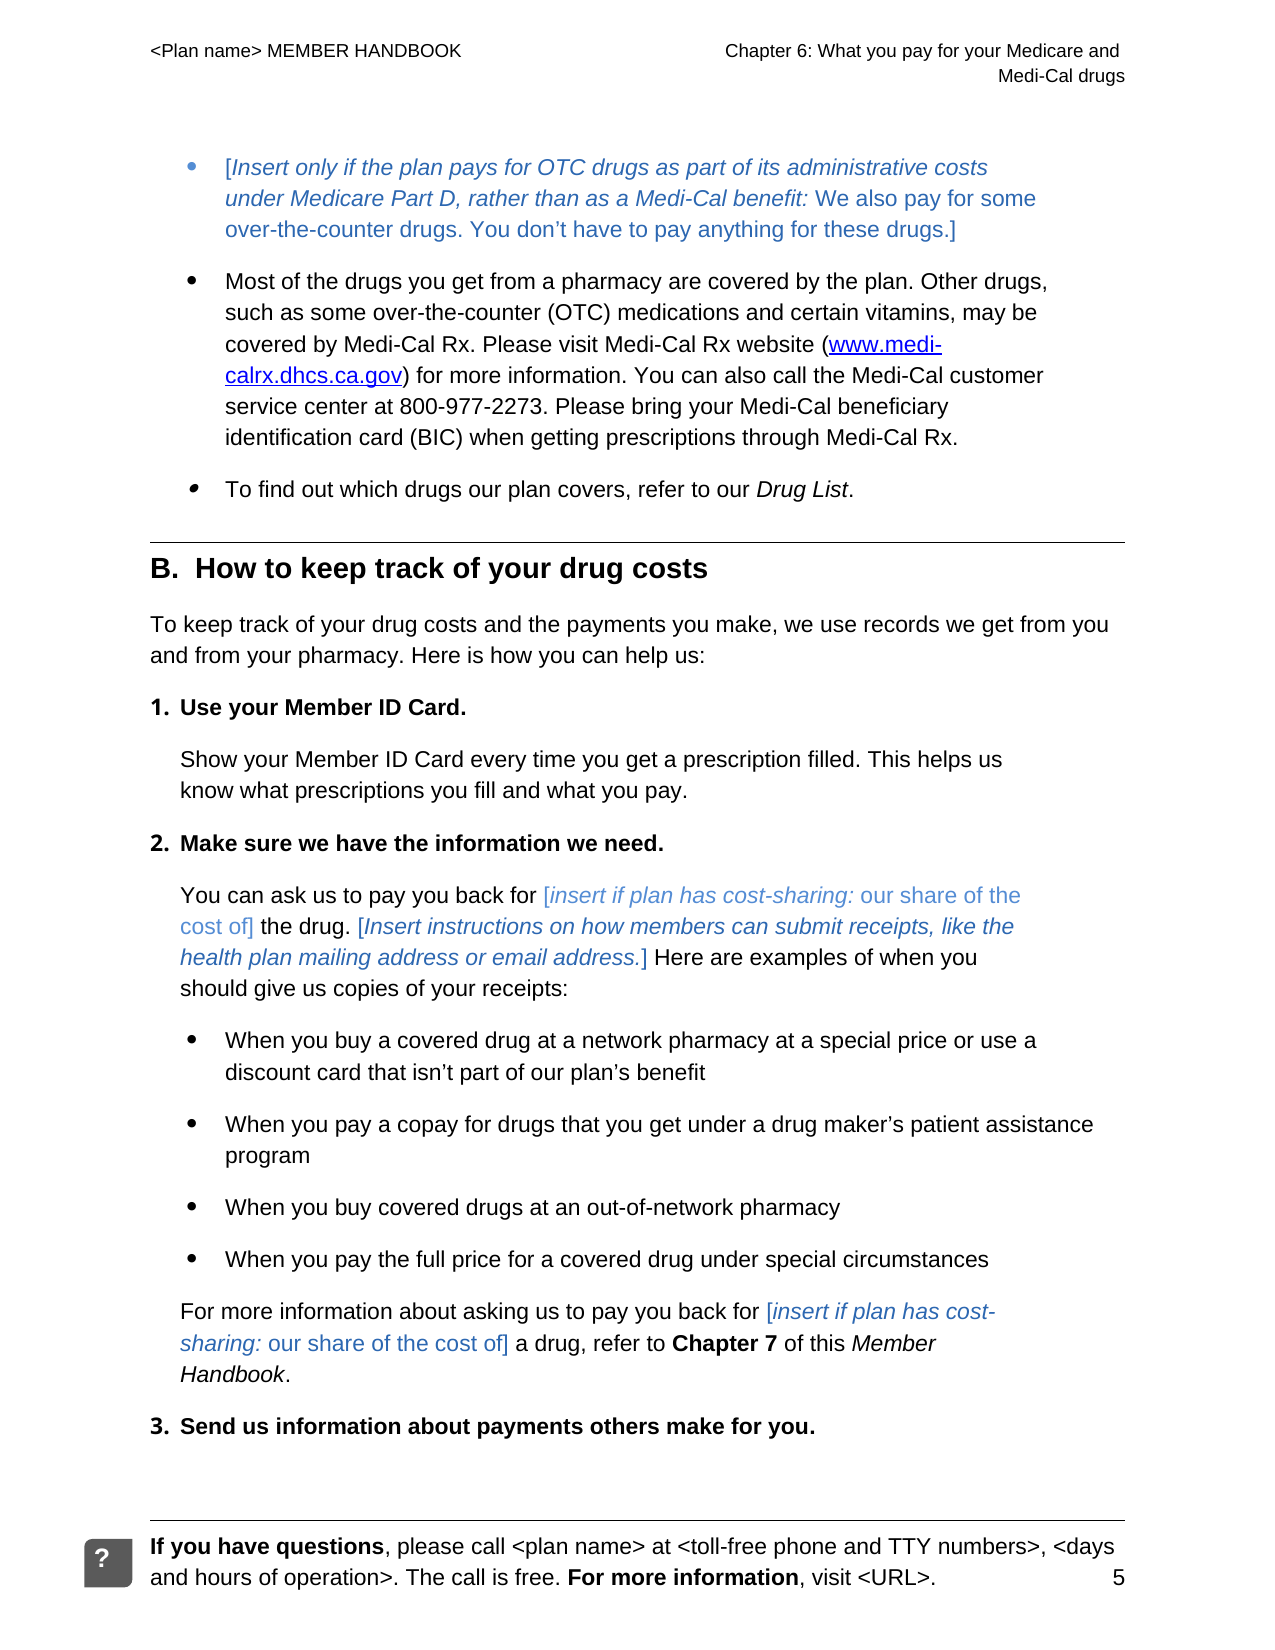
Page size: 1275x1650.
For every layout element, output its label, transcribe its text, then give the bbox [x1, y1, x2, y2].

subtitle How to keep track of your drug costs [150, 543, 1125, 586]
list Use your Member ID Card. [150, 691, 1050, 722]
list Most of the drugs you get from a pharmacy are covered by the plan. Other drugs, such as some over-the-counter (OTC) medications and certain vitamins, may be covered by Medi-Cal Rx. Please visit Medi-Cal Rx website (www.medi-calrx.dhcs.ca.gov) for more information. You can also call the Medi-Cal customer service center at 800-977-2273. Please bring your Medi-Cal beneficiary identification card (BIC) when getting prescriptions through Medi-Cal Rx. [187, 264, 1050, 452]
list Make sure we have the information we need. [150, 826, 1050, 857]
list When you pay a copay for drugs that you get under a drug maker’s patient assistance program [187, 1107, 1125, 1170]
text For more information about asking us to pay you back for [insert if plan has cost-sharing: our share of the cost of] a drug, refer to Chapter 7 of this Member Handbook. [180, 1295, 1050, 1388]
list [Insert only if the plan pays for OTC drugs as part of its administrative costs under Medicare Part D, rather than as a Medi-Cal benefit: We also pay for some over-the-counter drugs. You don’t have to pay anything for these drugs.] [187, 150, 1050, 244]
list To find out which drugs our plan covers, refer to our Drug List. [187, 473, 1125, 504]
list When you buy covered drugs at an out-of-network pharmacy [187, 1191, 1125, 1222]
list Send us information about payments others make for you. [150, 1409, 1050, 1441]
text You can ask us to pay you back for [insert if plan has cost-sharing: our share of the cost of] the drug. [Insert instructions on how members can submit receipts, like the health plan mailing address or email address.] Here are examples of when you should give us copies of your receipts: [180, 878, 1050, 1003]
list When you buy a covered drug at a network pharmacy at a special price or use a discount card that isn’t part of our plan’s benefit [187, 1024, 1125, 1086]
text To keep track of your drug costs and the payments you make, we use records we get from you and from your pharmacy. Here is how you can help us: [150, 607, 1125, 670]
list When you pay the full price for a covered drug under special circumstances [187, 1243, 1125, 1274]
text Show your Member ID Card every time you get a prescription filled. This helps us know what prescriptions you fill and what you pay. [180, 743, 1050, 805]
